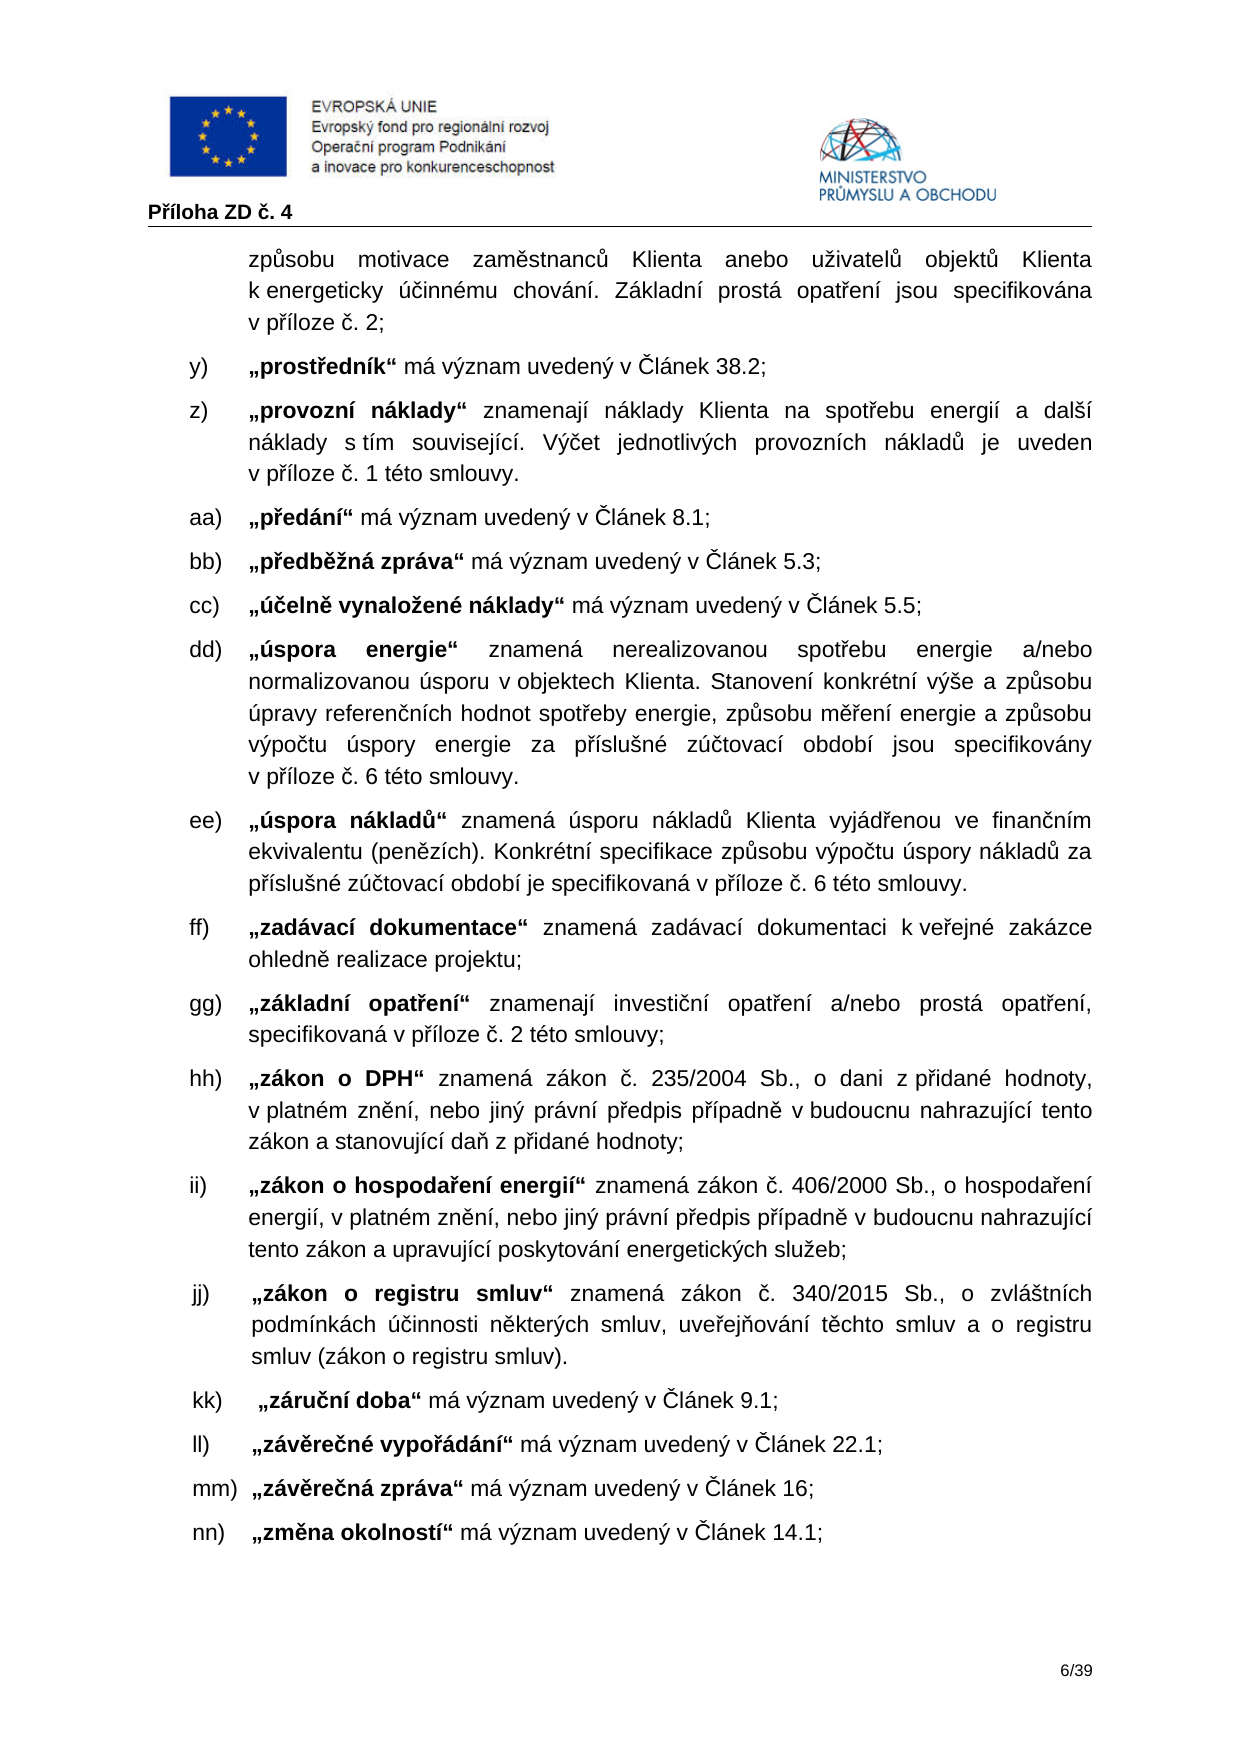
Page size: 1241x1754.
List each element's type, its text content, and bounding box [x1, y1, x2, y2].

picture [147, 73, 607, 201]
subtitle „zákon o registru smluv“ znamená zákon č. 340/2015 Sb., o zvláštních podmínkách účinnosti některých smluv, uveřejňování těchto smluv a o registru smluv (zákon o registru smluv). [192, 1279, 1092, 1369]
subtitle „závěrečné vypořádání“ má význam uvedený v Článek 22.1; [192, 1431, 1092, 1457]
subtitle „závěrečná zpráva“ má význam uvedený v Článek 16; [192, 1475, 1092, 1501]
subtitle „zákon o DPH“ znamená zákon č. 235/2004 Sb., o dani z přidané hodnoty, v platném znění, nebo jiný právní předpis případně v budoucnu nahrazující tento zákon a stanovující daň z přidané hodnoty; [189, 1065, 1092, 1155]
subtitle „změna okolností“ má význam uvedený v Článek 14.1; [192, 1519, 1092, 1545]
subtitle „účelně vynaložené náklady“ má význam uvedený v Článek 5.5; [189, 592, 1092, 619]
subtitle „úspora energie“ znamená nerealizovanou spotřebu energie a/nebo normalizovanou úsporu v objektech Klienta. Stanovení konkrétní výše a způsobu úpravy referenčních hodnot spotřeby energie, způsobu měření energie a způsobu výpočtu úspory energie za příslušné zúčtovací období jsou specifikovány v příloze č. 6 této smlouvy. [189, 636, 1092, 789]
subtitle „zadávací dokumentace“ znamená zadávací dokumentaci k veřejné zakázce ohledně realizace projektu; [189, 914, 1092, 972]
picture [819, 118, 996, 201]
subtitle „provozní náklady“ znamenají náklady Klienta na spotřebu energií a další náklady s tím související. Výčet jednotlivých provozních nákladů je uveden v příloze č. 1 této smlouvy. [189, 397, 1092, 487]
subtitle „zákon o hospodaření energií“ znamená zákon č. 406/2000 Sb., o hospodaření energií, v platném znění, nebo jiný právní předpis případně v budoucnu nahrazující tento zákon a upravující poskytování energetických služeb; [189, 1172, 1092, 1262]
subtitle „úspora nákladů“ znamená úsporu nákladů Klienta vyjádřenou ve finančním ekvivalentu (penězích). Konkrétní specifikace způsobu výpočtu úspory nákladů za příslušné zúčtovací období je specifikovaná v příloze č. 6 této smlouvy. [189, 807, 1092, 896]
subtitle „prostředník“ má význam uvedený v Článek 38.2; [189, 353, 1092, 379]
subtitle „záruční doba“ má význam uvedený v Článek 9.1; [192, 1387, 1092, 1413]
subtitle „předběžná zpráva“ má význam uvedený v Článek 5.3; [189, 548, 1092, 575]
subtitle „základní opatření“ znamenají investiční opatření a/nebo prostá opatření, specifikovaná v příloze č. 2 této smlouvy; [189, 989, 1092, 1047]
subtitle „předání“ má význam uvedený v Článek 8.1; [189, 504, 1092, 531]
